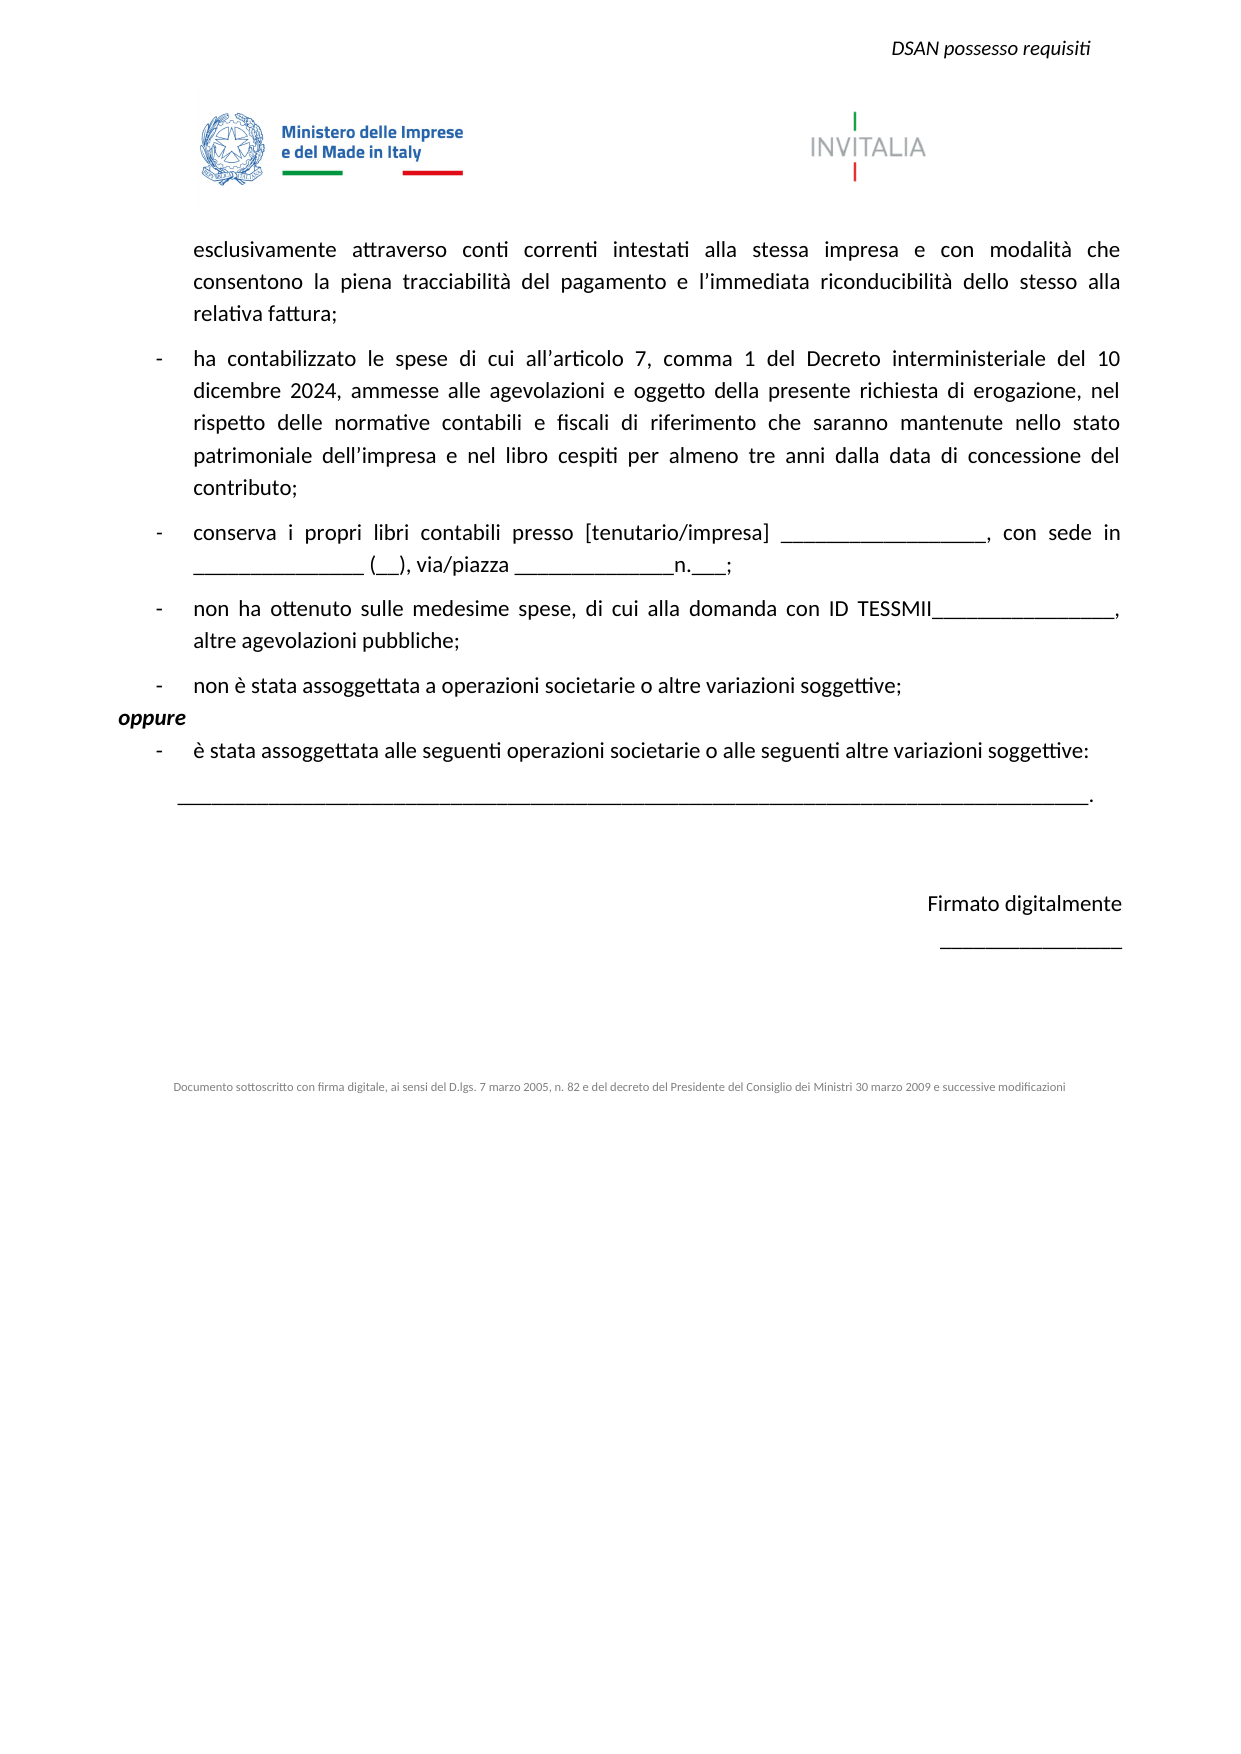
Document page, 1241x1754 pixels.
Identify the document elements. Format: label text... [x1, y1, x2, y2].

picture [195, 87, 468, 211]
text Firmato digitalmente [118, 889, 1122, 917]
list conserva i propri libri contabili presso [tenutario/impresa] __________________, con sede in _______________ (__), via/piazza ______________n.___; [156, 518, 1122, 578]
list non è stata assoggettata a operazioni societarie o altre variazioni soggettive; [156, 671, 1122, 699]
text oppure [118, 703, 1122, 732]
text ________________ [118, 924, 1122, 952]
list ha contabilizzato le spese di cui all’articolo 7, comma 1 del Decreto interministeriale del 10 dicembre 2024, ammesse alle agevolazioni e oggetto della presente richiesta di erogazione, nel rispetto delle normative contabili e fiscali di riferimento che saranno mantenute nello stato patrimoniale dell’impresa e nel libro cespiti per almeno tre anni dalla data di concessione del contributo; [156, 344, 1122, 501]
picture [765, 98, 956, 190]
list non ha ottenuto sulle medesime spese, di cui alla domanda con ID TESSMII________________, altre agevolazioni pubbliche; [156, 594, 1122, 655]
text Documento sottoscritto con firma digitale, ai sensi del D.lgs. 7 marzo 2005, n. 82 e del decreto del Presidente del Consiglio dei Ministri 30 marzo 2009 e successive modificazioni [118, 1079, 1122, 1095]
text ________________________________________________________________________________. [177, 780, 1122, 808]
list è stata assoggettata alle seguenti operazioni societarie o alle seguenti altre variazioni soggettive: [156, 736, 1122, 764]
